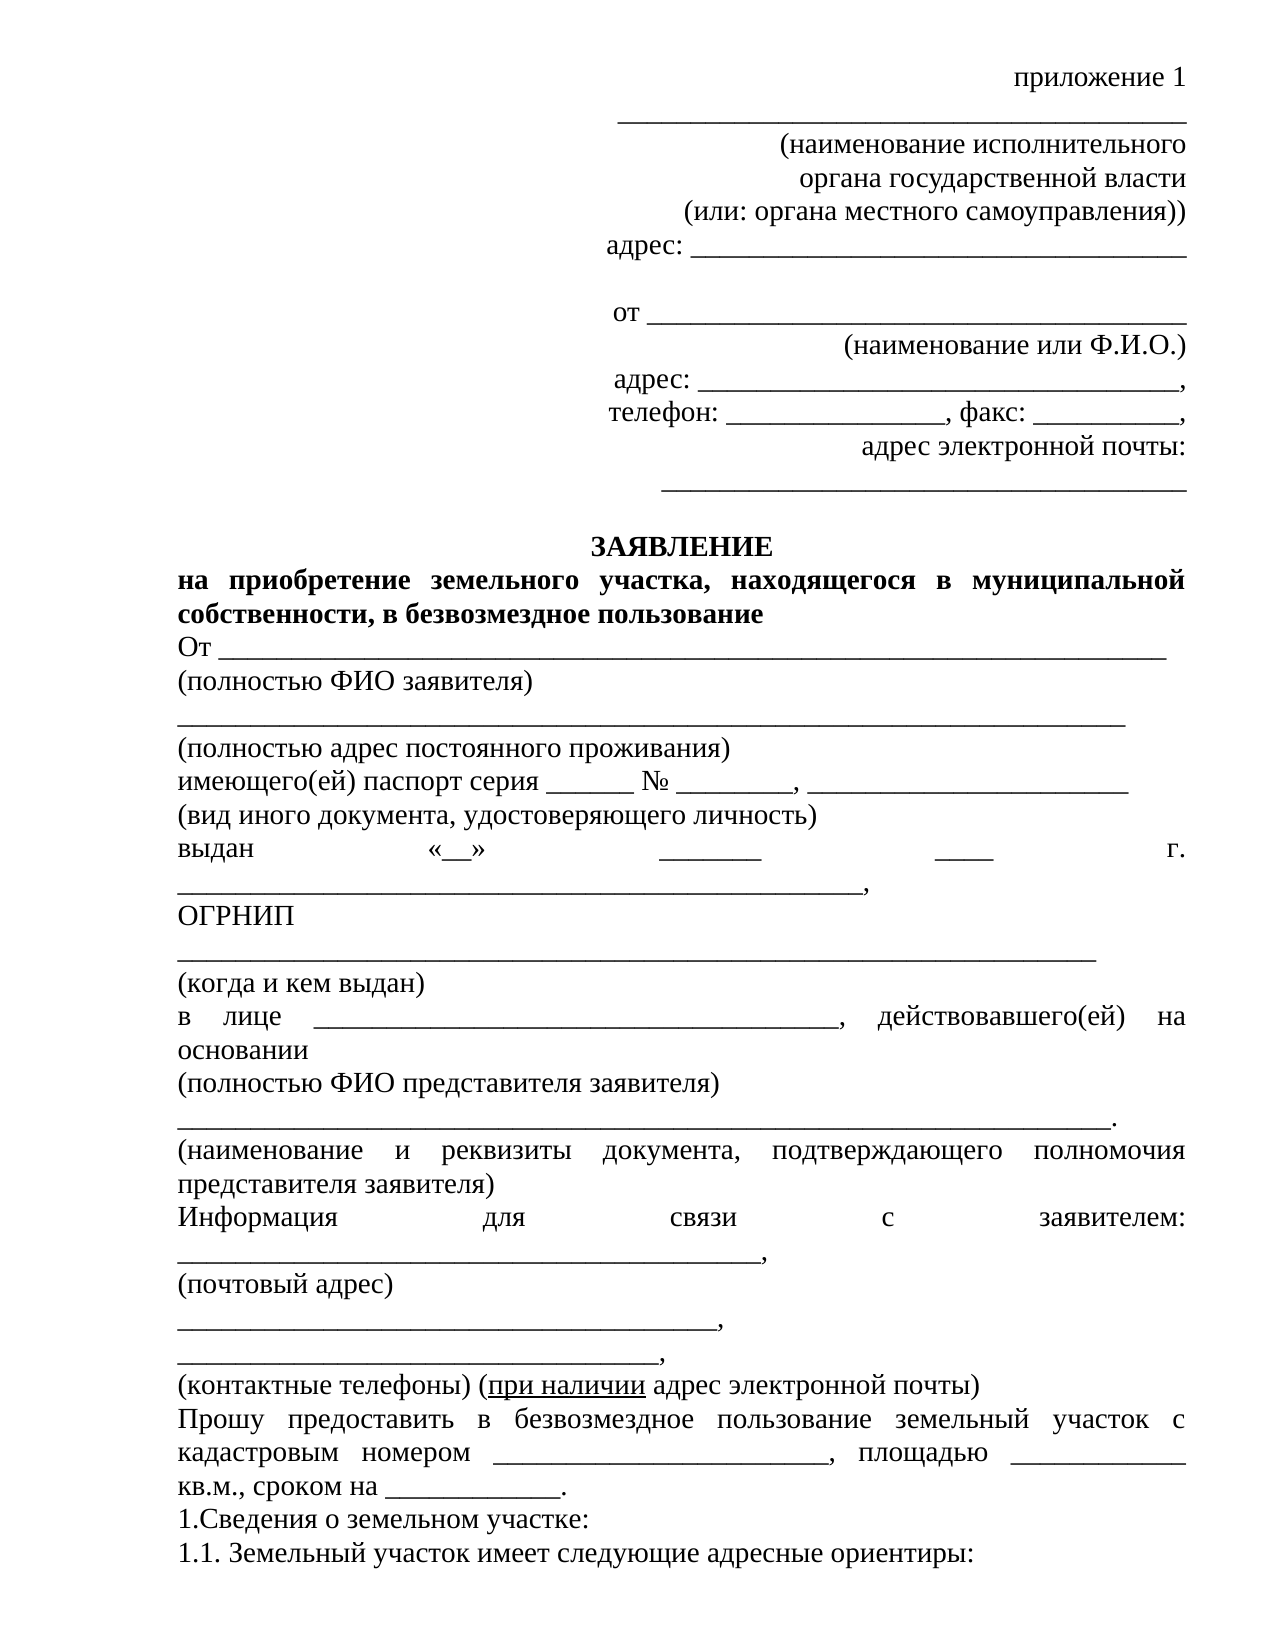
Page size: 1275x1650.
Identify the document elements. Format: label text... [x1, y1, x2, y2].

text (полностью адрес постоянного проживания) [177, 730, 1186, 763]
text _______________________________________ [177, 93, 1186, 126]
text имеющего(ей) паспорт серия ______ № ________, ______________________ [177, 763, 1186, 797]
text (или: органа местного самоуправления)) [177, 193, 1186, 227]
text Прошу предоставить в безвозмездное пользование земельный участок с кадастровым номером _______________________, площадью ____________ кв.м., сроком на ____________. [177, 1401, 1186, 1501]
text адрес: _________________________________, [177, 361, 1186, 394]
text Информация для связи с заявителем: ________________________________________, [177, 1199, 1186, 1267]
text (почтовый адрес) [177, 1267, 1186, 1300]
text От _________________________________________________________________ [177, 629, 1186, 663]
text ОГРНИП _______________________________________________________________ [177, 898, 1186, 965]
text _________________________________________________________________ [177, 696, 1186, 730]
text адрес электронной почты: ____________________________________ [177, 428, 1186, 495]
text ________________________________________________________________. [177, 1099, 1186, 1132]
text (вид иного документа, удостоверяющего личность) [177, 797, 1186, 831]
text 1.Сведения о земельном участке: [177, 1501, 1186, 1535]
text (наименование исполнительного [177, 126, 1186, 160]
text телефон: _______________, факс: __________, [177, 394, 1186, 428]
text выдан «__» _______ ____ г. _______________________________________________, [177, 831, 1186, 898]
text от _____________________________________ [177, 294, 1186, 327]
text в лице ____________________________________, действовавшего(ей) на основании [177, 998, 1186, 1065]
text органа государственной власти [177, 160, 1186, 193]
text (полностью ФИО представителя заявителя) [177, 1065, 1186, 1099]
text (наименование и реквизиты документа, подтверждающего полномочия представителя заявителя) [177, 1132, 1186, 1199]
text приложение 1 [177, 59, 1186, 93]
text (когда и кем выдан) [177, 965, 1186, 998]
text (наименование или Ф.И.О.) [177, 327, 1186, 361]
text _____________________________________, _________________________________, [177, 1300, 1186, 1367]
text адрес: __________________________________ [177, 227, 1186, 260]
text (полностью ФИО заявителя) [177, 663, 1186, 696]
text на приобретение земельного участка, находящегося в муниципальной собственности, в безвозмездное пользование [177, 562, 1186, 629]
text 1.1. Земельный участок имеет следующие адресные ориентиры: [177, 1535, 1186, 1568]
text ЗАЯВЛЕНИЕ [177, 529, 1186, 562]
text (контактные телефоны) (при наличии адрес электронной почты) [177, 1367, 1186, 1401]
